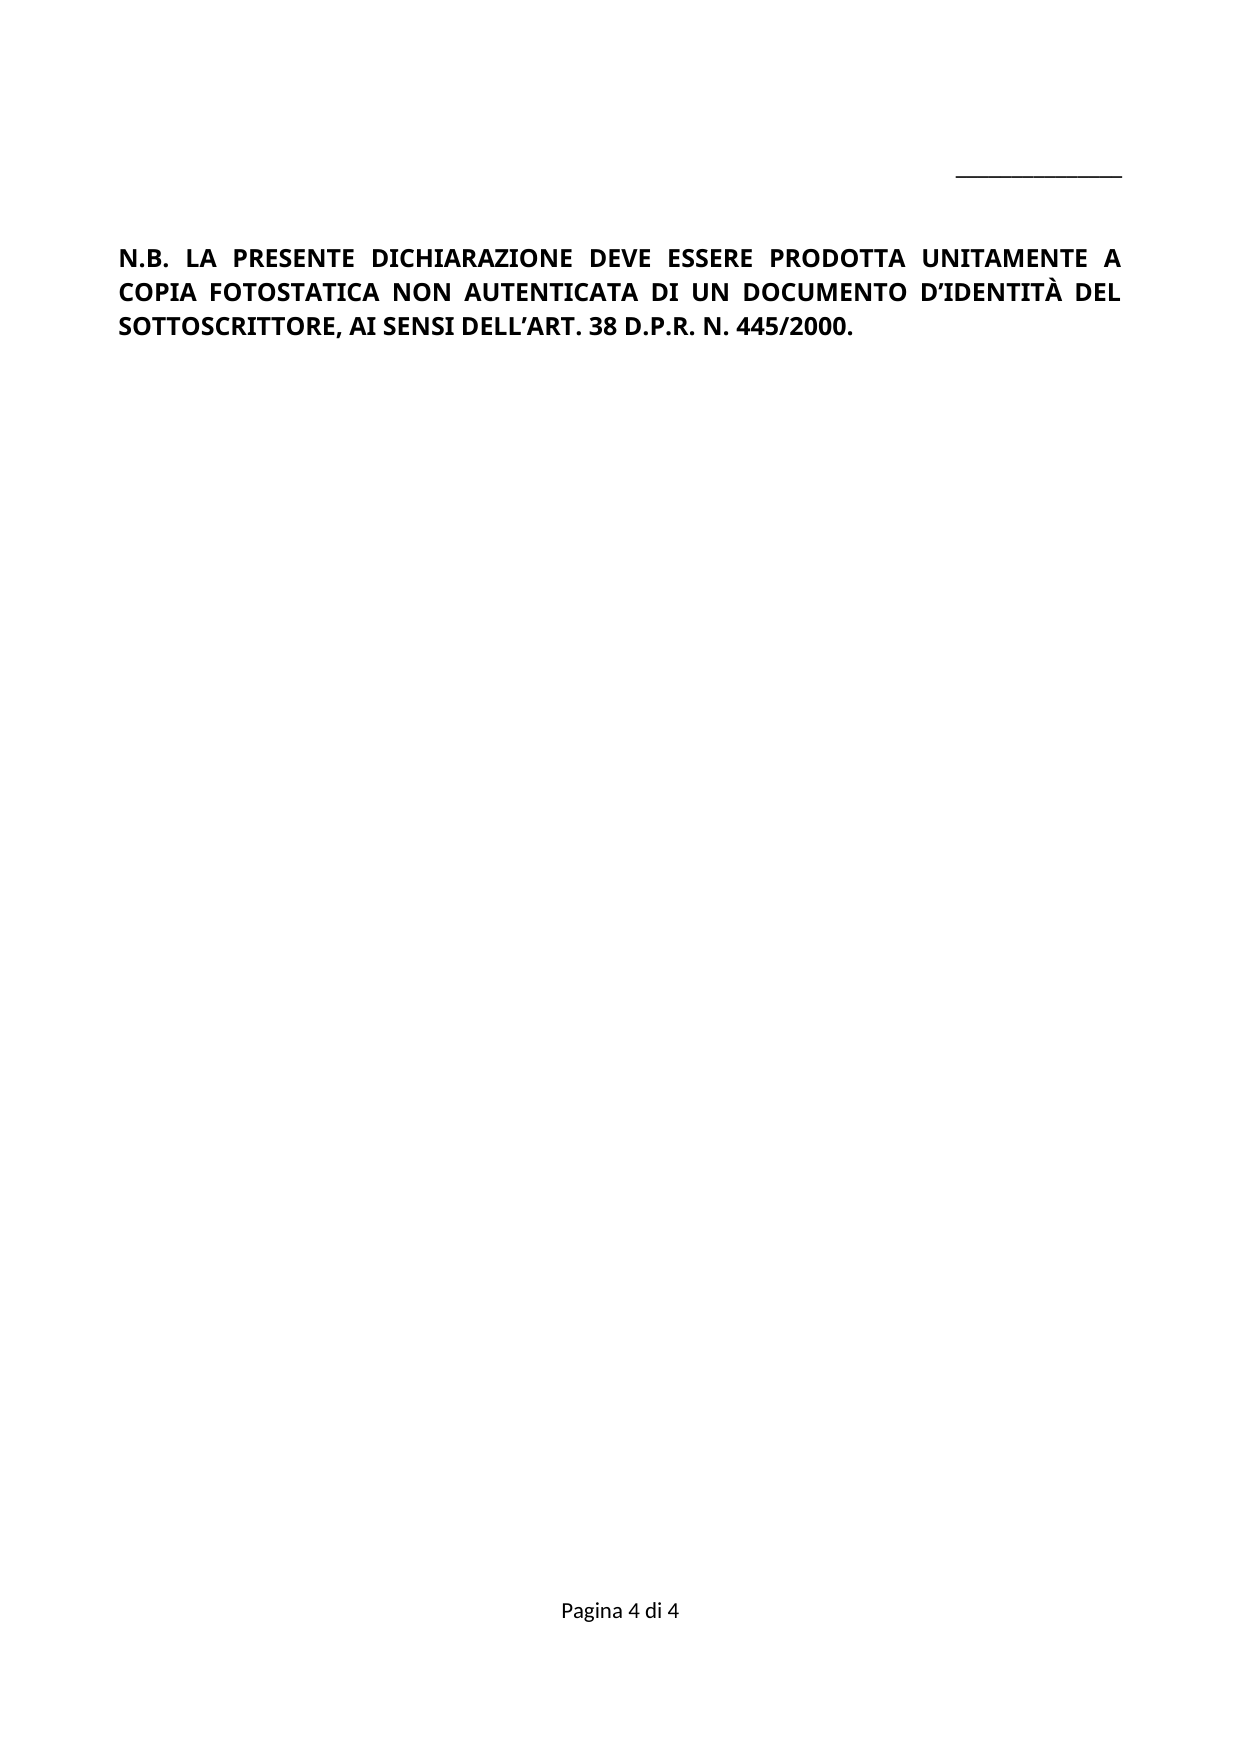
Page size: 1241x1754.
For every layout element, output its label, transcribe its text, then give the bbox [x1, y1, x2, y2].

text N.B. LA PRESENTE DICHIARAZIONE DEVE ESSERE PRODOTTA UNITAMENTE A COPIA FOTOSTATICA NON AUTENTICATA DI UN DOCUMENTO D’IDENTITÀ DEL SOTTOSCRITTORE, AI SENSI DELL’ART. 38 D.P.R. N. 445/2000. [118, 241, 1122, 343]
text _______________ [118, 148, 1122, 182]
